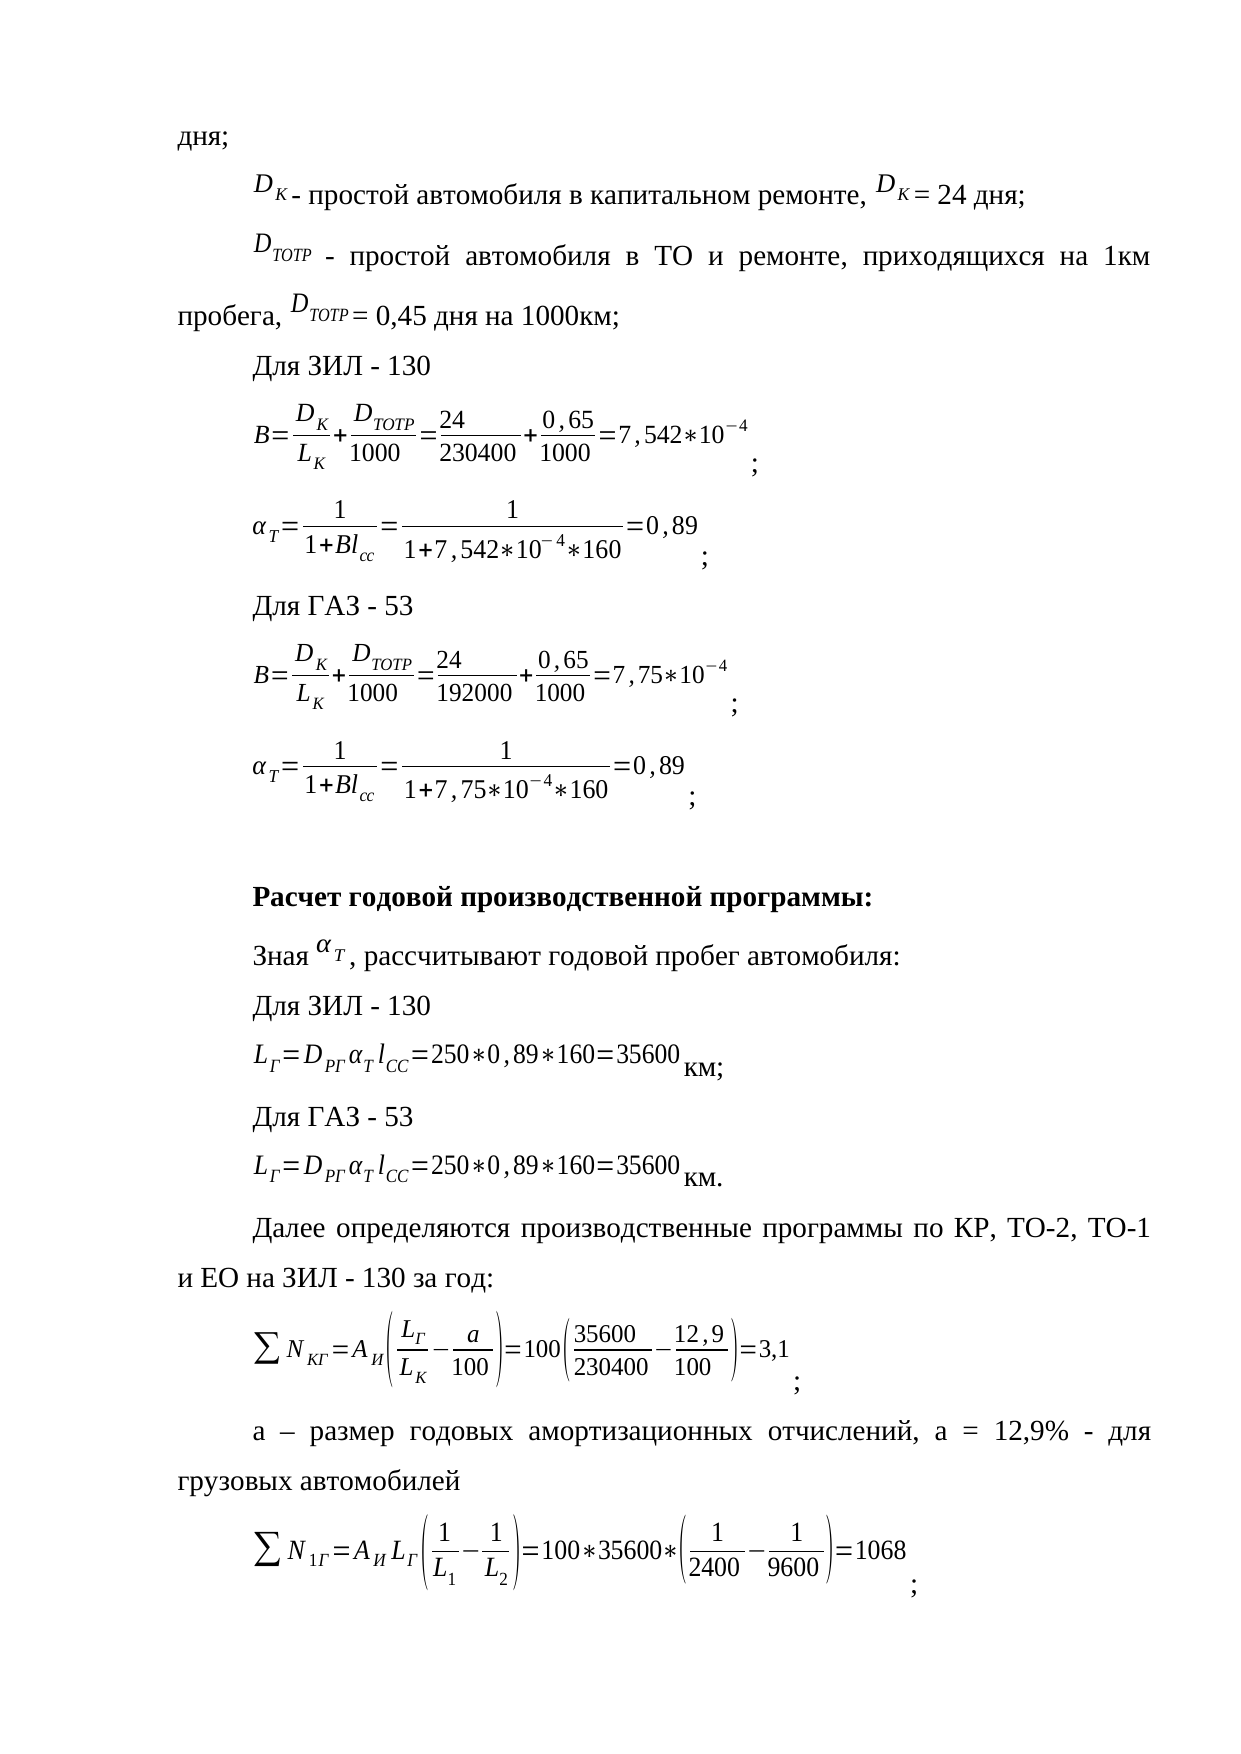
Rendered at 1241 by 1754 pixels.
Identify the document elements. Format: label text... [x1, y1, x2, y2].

text км; [177, 1038, 1152, 1082]
text ; [177, 1514, 1152, 1600]
text ; [177, 639, 1152, 718]
text Далее определяются производственные программы по КР, ТО-2, ТО-1 и ЕО на ЗИЛ - 130 за год: [177, 1210, 1152, 1294]
text км. [177, 1149, 1152, 1193]
text Для ЗИЛ - 130 [177, 348, 1152, 382]
text - простой автомобиля в ТО и ремонте, приходящихся на 1км пробега, = 0,45 дня на 1000км; [177, 227, 1152, 332]
text Для ГАЗ - 53 [177, 1099, 1152, 1133]
text - простой автомобиля в капитальном ремонте, = 24 дня; [177, 168, 1152, 211]
text Расчет годовой производственной программы: [177, 879, 1152, 912]
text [177, 118, 1152, 152]
text Для ГАЗ - 53 [177, 588, 1152, 622]
text ; [177, 1311, 1152, 1396]
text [177, 1413, 1152, 1497]
text ; [177, 735, 1152, 812]
subtitle Для ЗИЛ - 130 [177, 988, 1152, 1022]
text ; [177, 495, 1152, 572]
text Зная , рассчитывают годовой пробег автомобиля: [177, 929, 1152, 971]
text ; [177, 399, 1152, 478]
